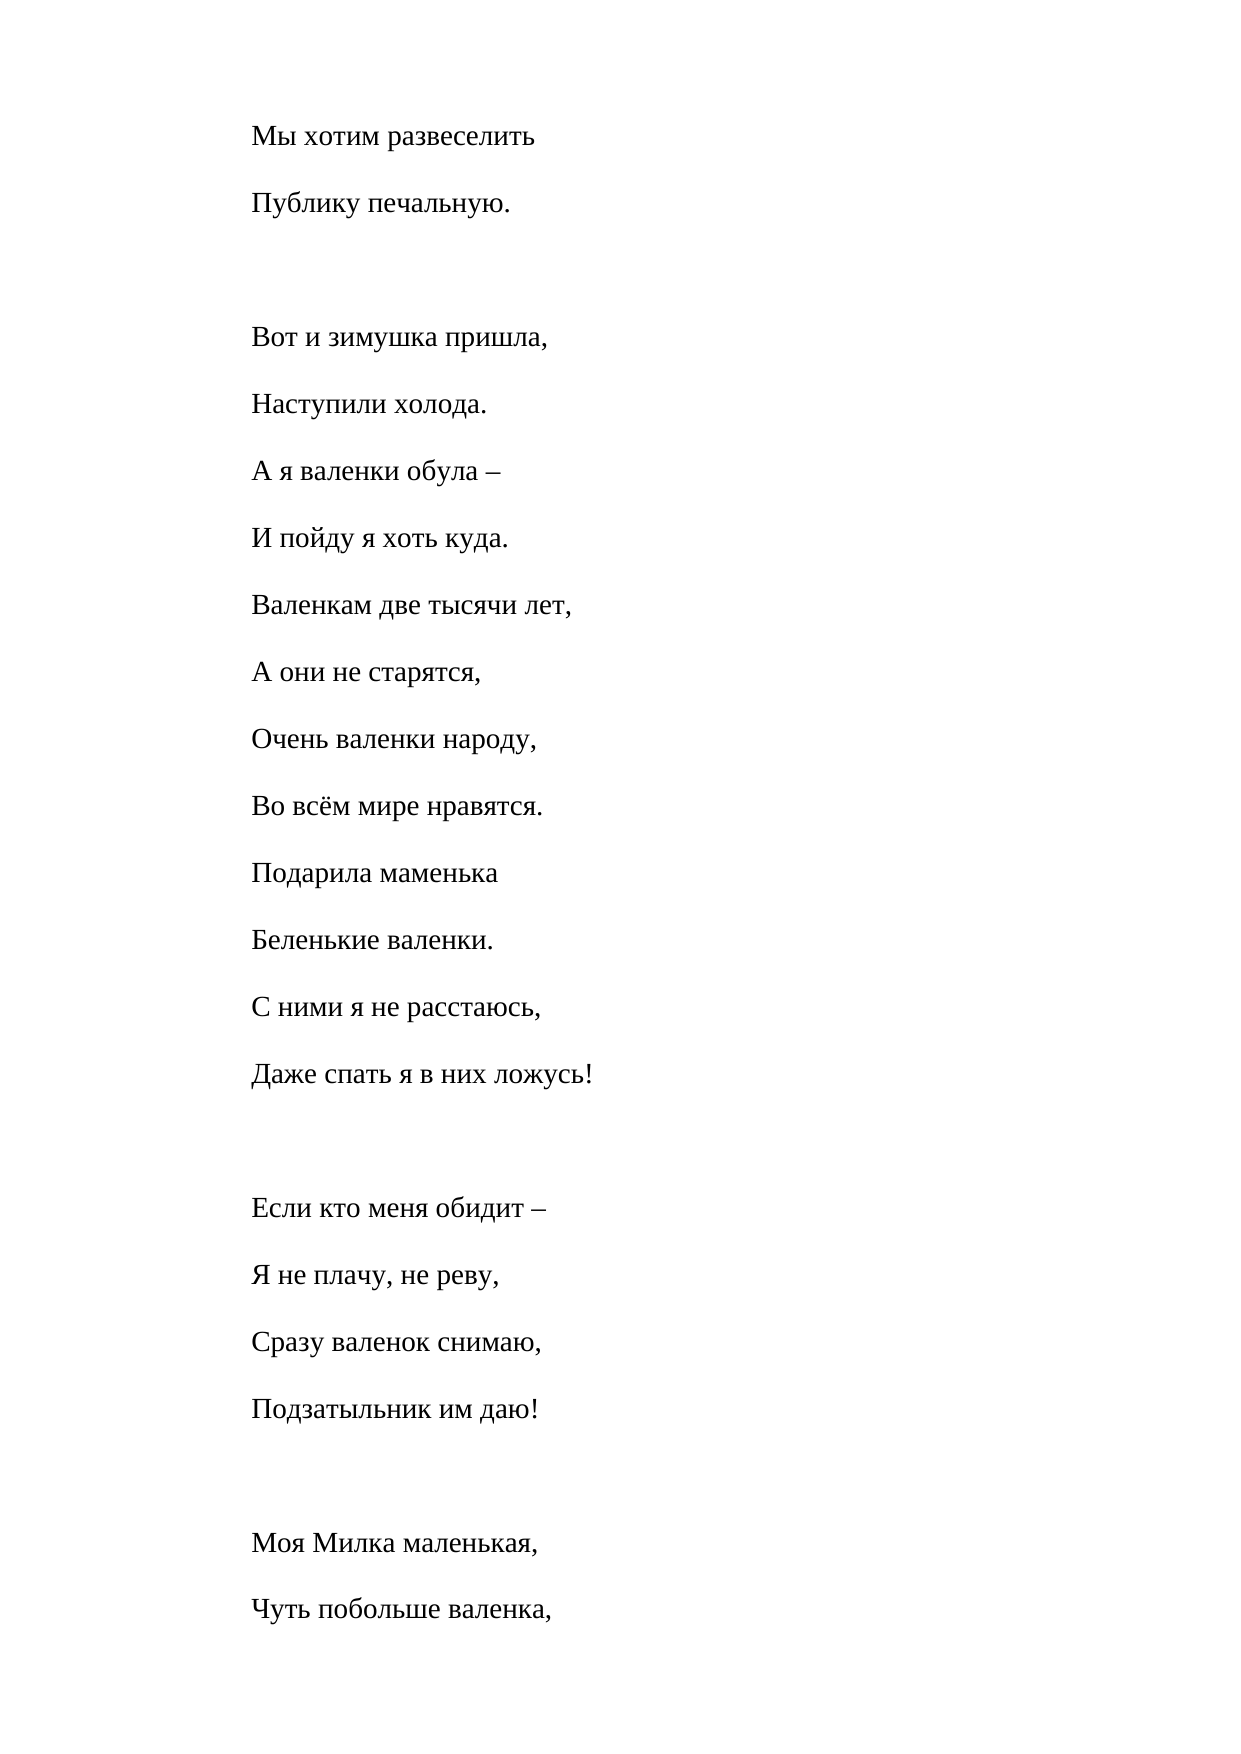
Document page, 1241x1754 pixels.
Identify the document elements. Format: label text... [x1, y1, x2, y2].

text Моя Милка маленькая, [177, 1525, 1152, 1558]
text Подарила маменька [177, 855, 1152, 888]
text Мы хотим развеселить [177, 118, 1152, 152]
text Вот и зимушка пришла, [177, 319, 1152, 353]
text Валенкам две тысячи лет, [177, 587, 1152, 621]
text Наступили холода. [177, 386, 1152, 419]
text Беленькие валенки. [177, 922, 1152, 955]
text Я не плачу, не реву, [177, 1257, 1152, 1290]
text Даже спать я в них ложусь! [177, 1056, 1152, 1089]
text А я валенки обула – [177, 453, 1152, 487]
text Чуть побольше валенка, [177, 1592, 1152, 1625]
text Очень валенки народу, [177, 721, 1152, 754]
text Если кто меня обидит – [177, 1190, 1152, 1223]
text С ними я не расстаюсь, [177, 989, 1152, 1022]
text А они не старятся, [177, 654, 1152, 687]
text Подзатыльник им даю! [177, 1391, 1152, 1424]
text Во всём мире нравятся. [177, 788, 1152, 821]
text И пойду я хоть куда. [177, 520, 1152, 553]
text Публику печальную. [177, 185, 1152, 219]
text Сразу валенок снимаю, [177, 1324, 1152, 1357]
